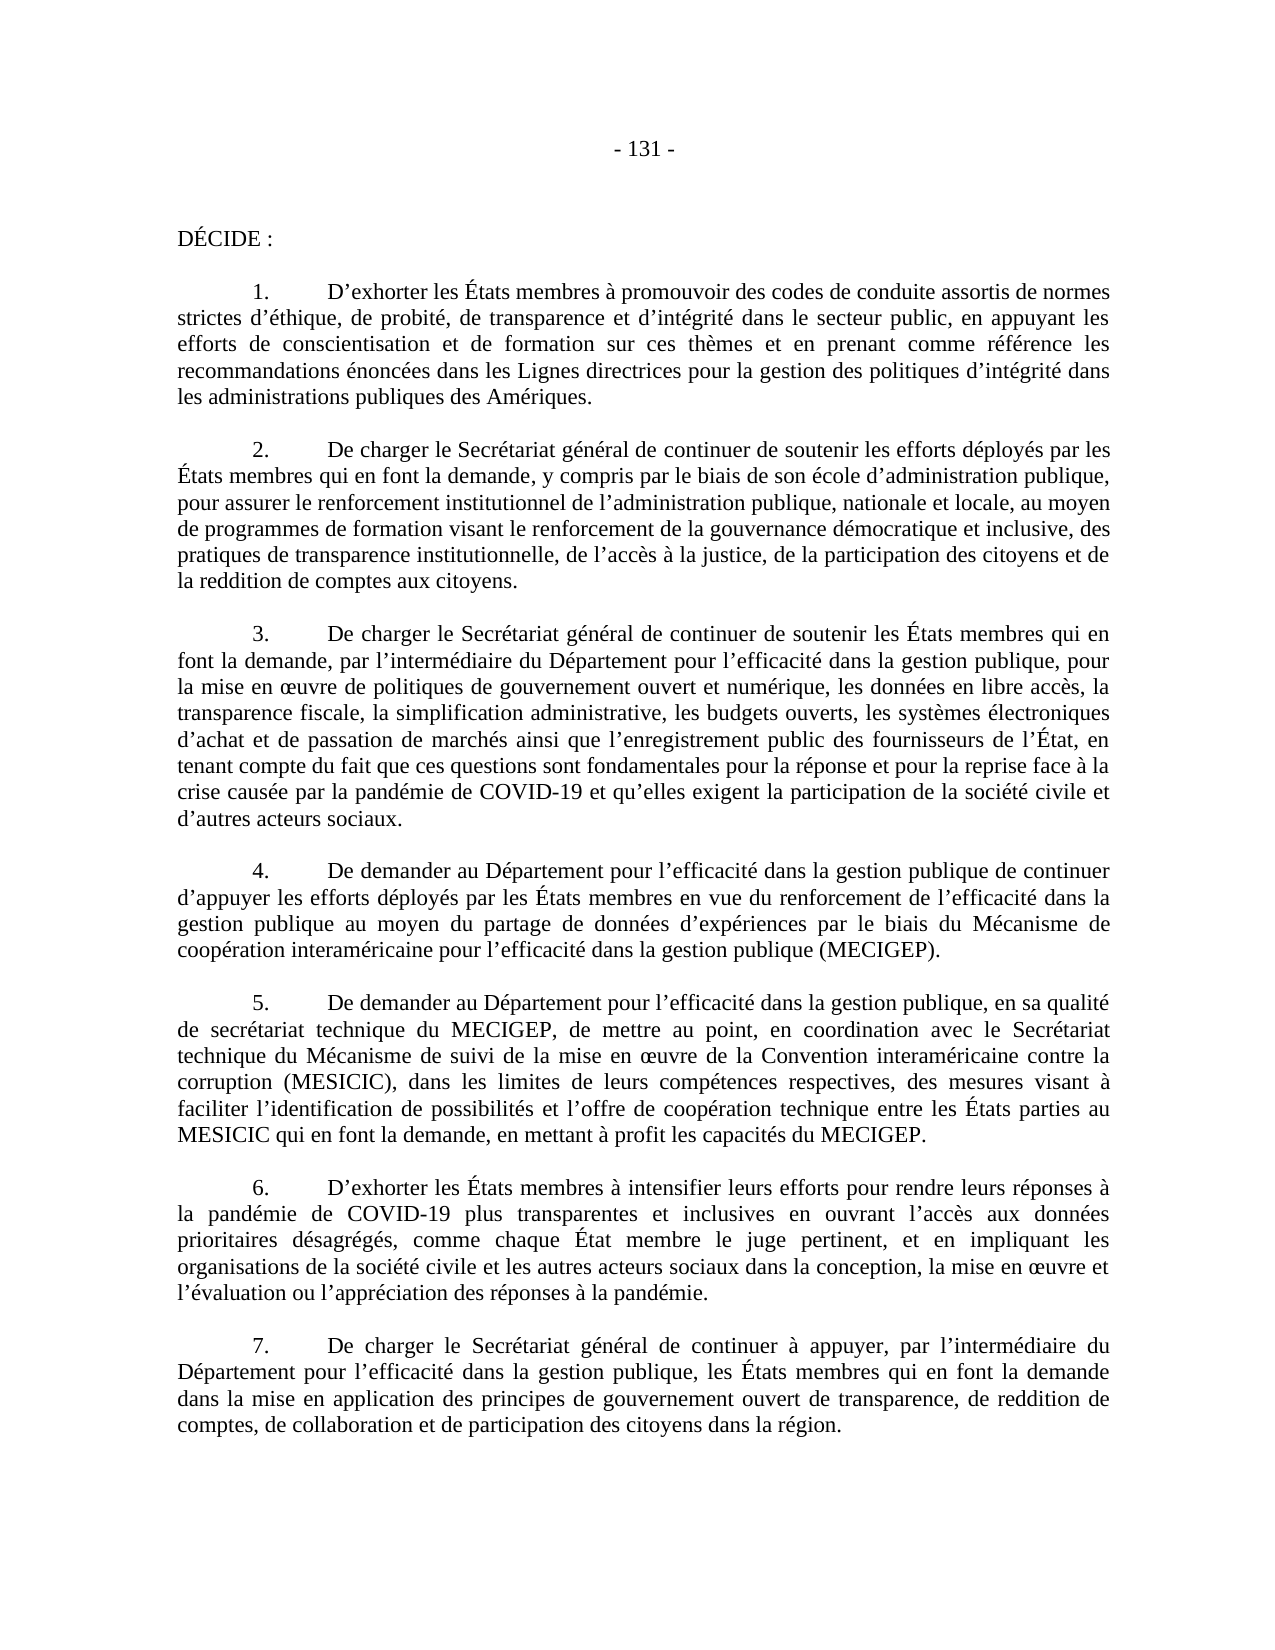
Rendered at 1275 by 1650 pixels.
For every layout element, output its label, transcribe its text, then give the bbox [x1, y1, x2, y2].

list D’exhorter les États membres à promouvoir des codes de conduite assortis de normes strictes d’éthique, de probité, de transparence et d’intégrité dans le secteur public, en appuyant les efforts de conscientisation et de formation sur ces thèmes et en prenant comme référence les recommandations énoncées dans les Lignes directrices pour la gestion des politiques d’intégrité dans les administrations publiques des Amériques. [177, 278, 1111, 409]
text 5. De demander au Département pour l’efficacité dans la gestion publique, en sa qualité de secrétariat technique du MECIGEP, de mettre au point, en coordination avec le Secrétariat technique du Mécanisme de suivi de la mise en œuvre de la Convention interaméricaine contre la corruption (MESICIC), dans les limites de leurs compétences respectives, des mesures visant à faciliter l’identification de possibilités et l’offre de coopération technique entre les États parties au MESICIC qui en font la demande, en mettant à profit les capacités du MECIGEP. [177, 989, 1111, 1147]
text 2. De charger le Secrétariat général de continuer de soutenir les efforts déployés par les États membres qui en font la demande, y compris par le biais de son école d’administration publique, pour assurer le renforcement institutionnel de l’administration publique, nationale et locale, au moyen de programmes de formation visant le renforcement de la gouvernance démocratique et inclusive, des pratiques de transparence institutionnelle, de l’accès à la justice, de la participation des citoyens et de la reddition de comptes aux citoyens. [177, 436, 1111, 594]
text 7. De charger le Secrétariat général de continuer à appuyer, par l’intermédiaire du Département pour l’efficacité dans la gestion publique, les États membres qui en font la demande dans la mise en application des principes de gouvernement ouvert de transparence, de reddition de comptes, de collaboration et de participation des citoyens dans la région. [177, 1332, 1111, 1437]
text DÉCIDE : [177, 225, 1111, 251]
text 3. De charger le Secrétariat général de continuer de soutenir les États membres qui en font la demande, par l’intermédiaire du Département pour l’efficacité dans la gestion publique, pour la mise en œuvre de politiques de gouvernement ouvert et numérique, les données en libre accès, la transparence fiscale, la simplification administrative, les budgets ouverts, les systèmes électroniques d’achat et de passation de marchés ainsi que l’enregistrement public des fournisseurs de l’État, en tenant compte du fait que ces questions sont fondamentales pour la réponse et pour la reprise face à la crise causée par la pandémie de COVID-19 et qu’elles exigent la participation de la société civile et d’autres acteurs sociaux. [177, 620, 1111, 831]
text 4. De demander au Département pour l’efficacité dans la gestion publique de continuer d’appuyer les efforts déployés par les États membres en vue du renforcement de l’efficacité dans la gestion publique au moyen du partage de données d’expériences par le biais du Mécanisme de coopération interaméricaine pour l’efficacité dans la gestion publique (MECIGEP). [177, 857, 1111, 963]
text 6. D’exhorter les États membres à intensifier leurs efforts pour rendre leurs réponses à la pandémie de COVID-19 plus transparentes et inclusives en ouvrant l’accès aux données prioritaires désagrégés, comme chaque État membre le juge pertinent, et en impliquant les organisations de la société civile et les autres acteurs sociaux dans la conception, la mise en œuvre et l’évaluation ou l’appréciation des réponses à la pandémie. [177, 1174, 1111, 1306]
